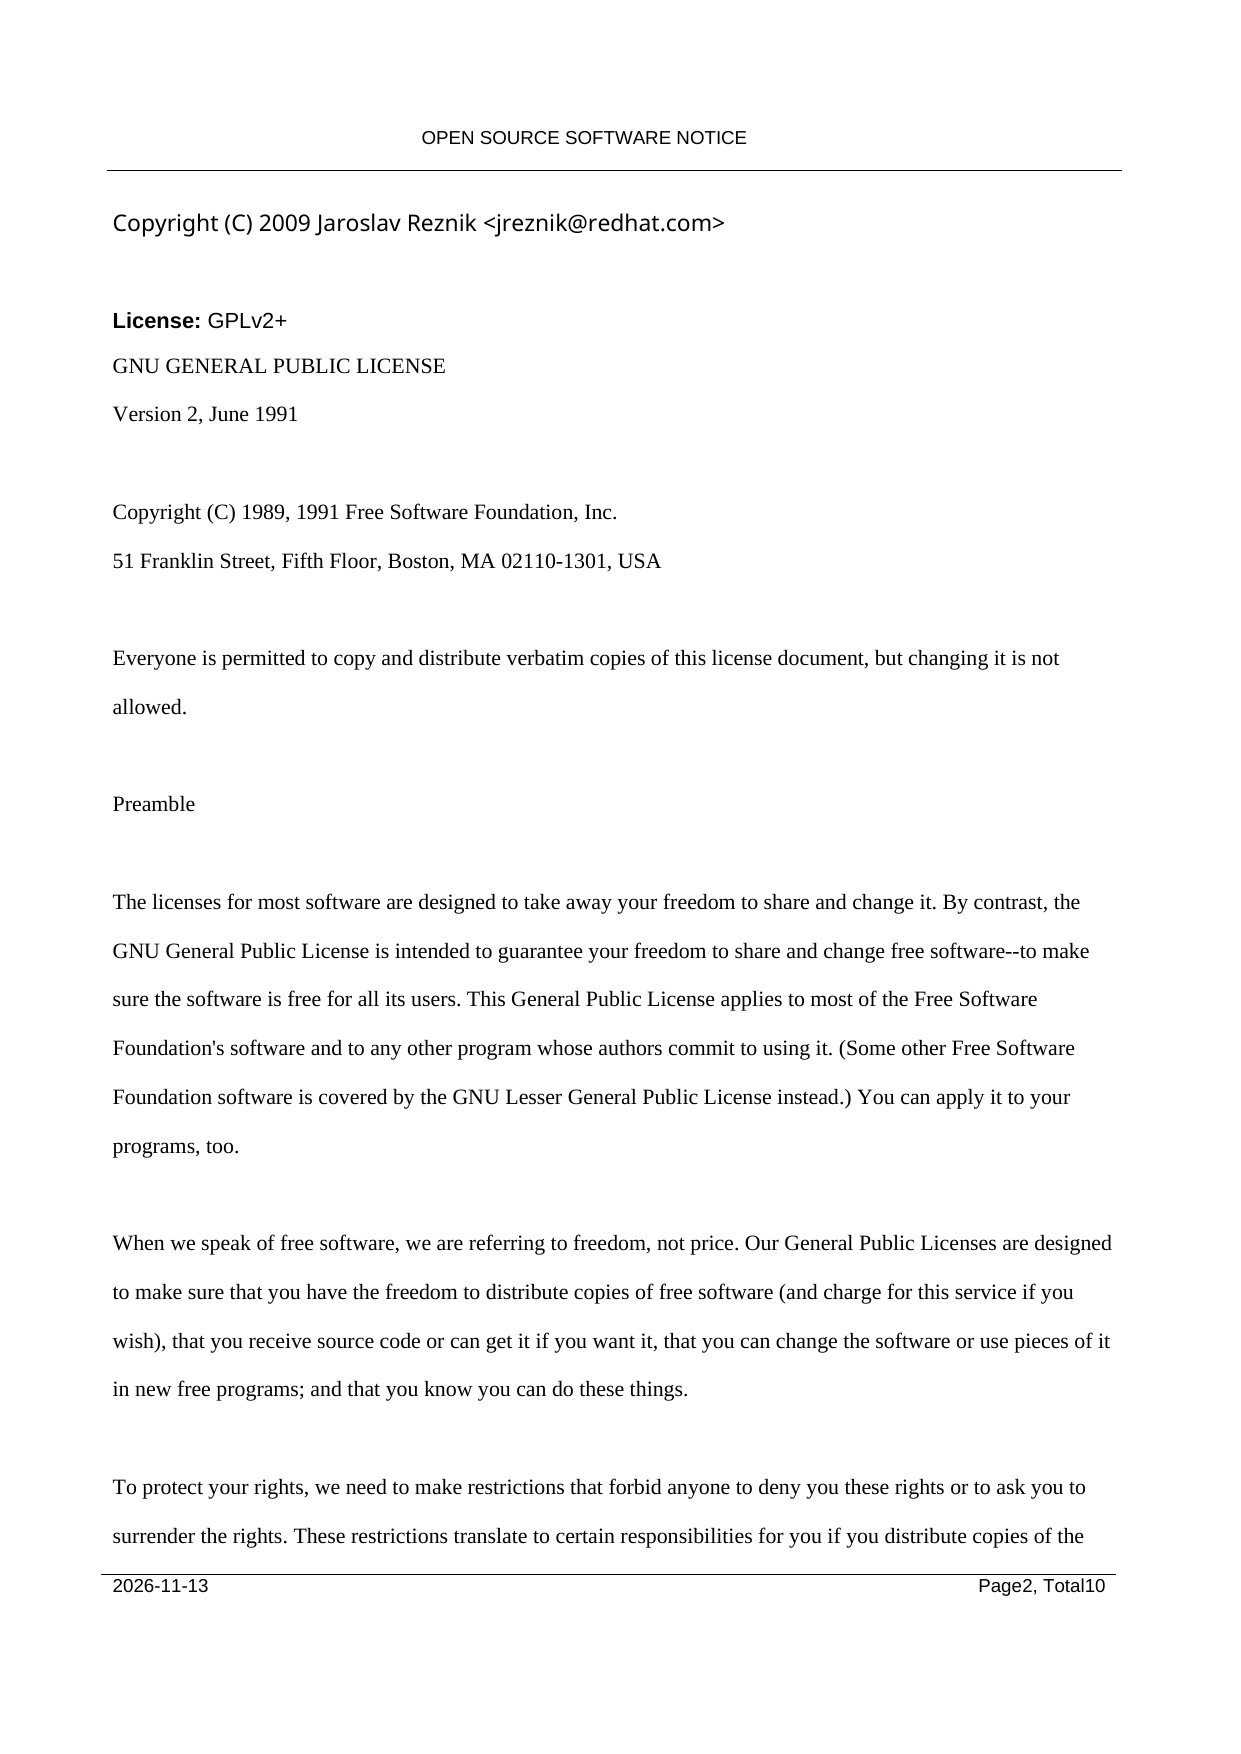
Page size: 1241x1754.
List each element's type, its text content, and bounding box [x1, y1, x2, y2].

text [112, 349, 1128, 1551]
text License: GPLv2+ [112, 304, 1128, 336]
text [112, 206, 1128, 288]
